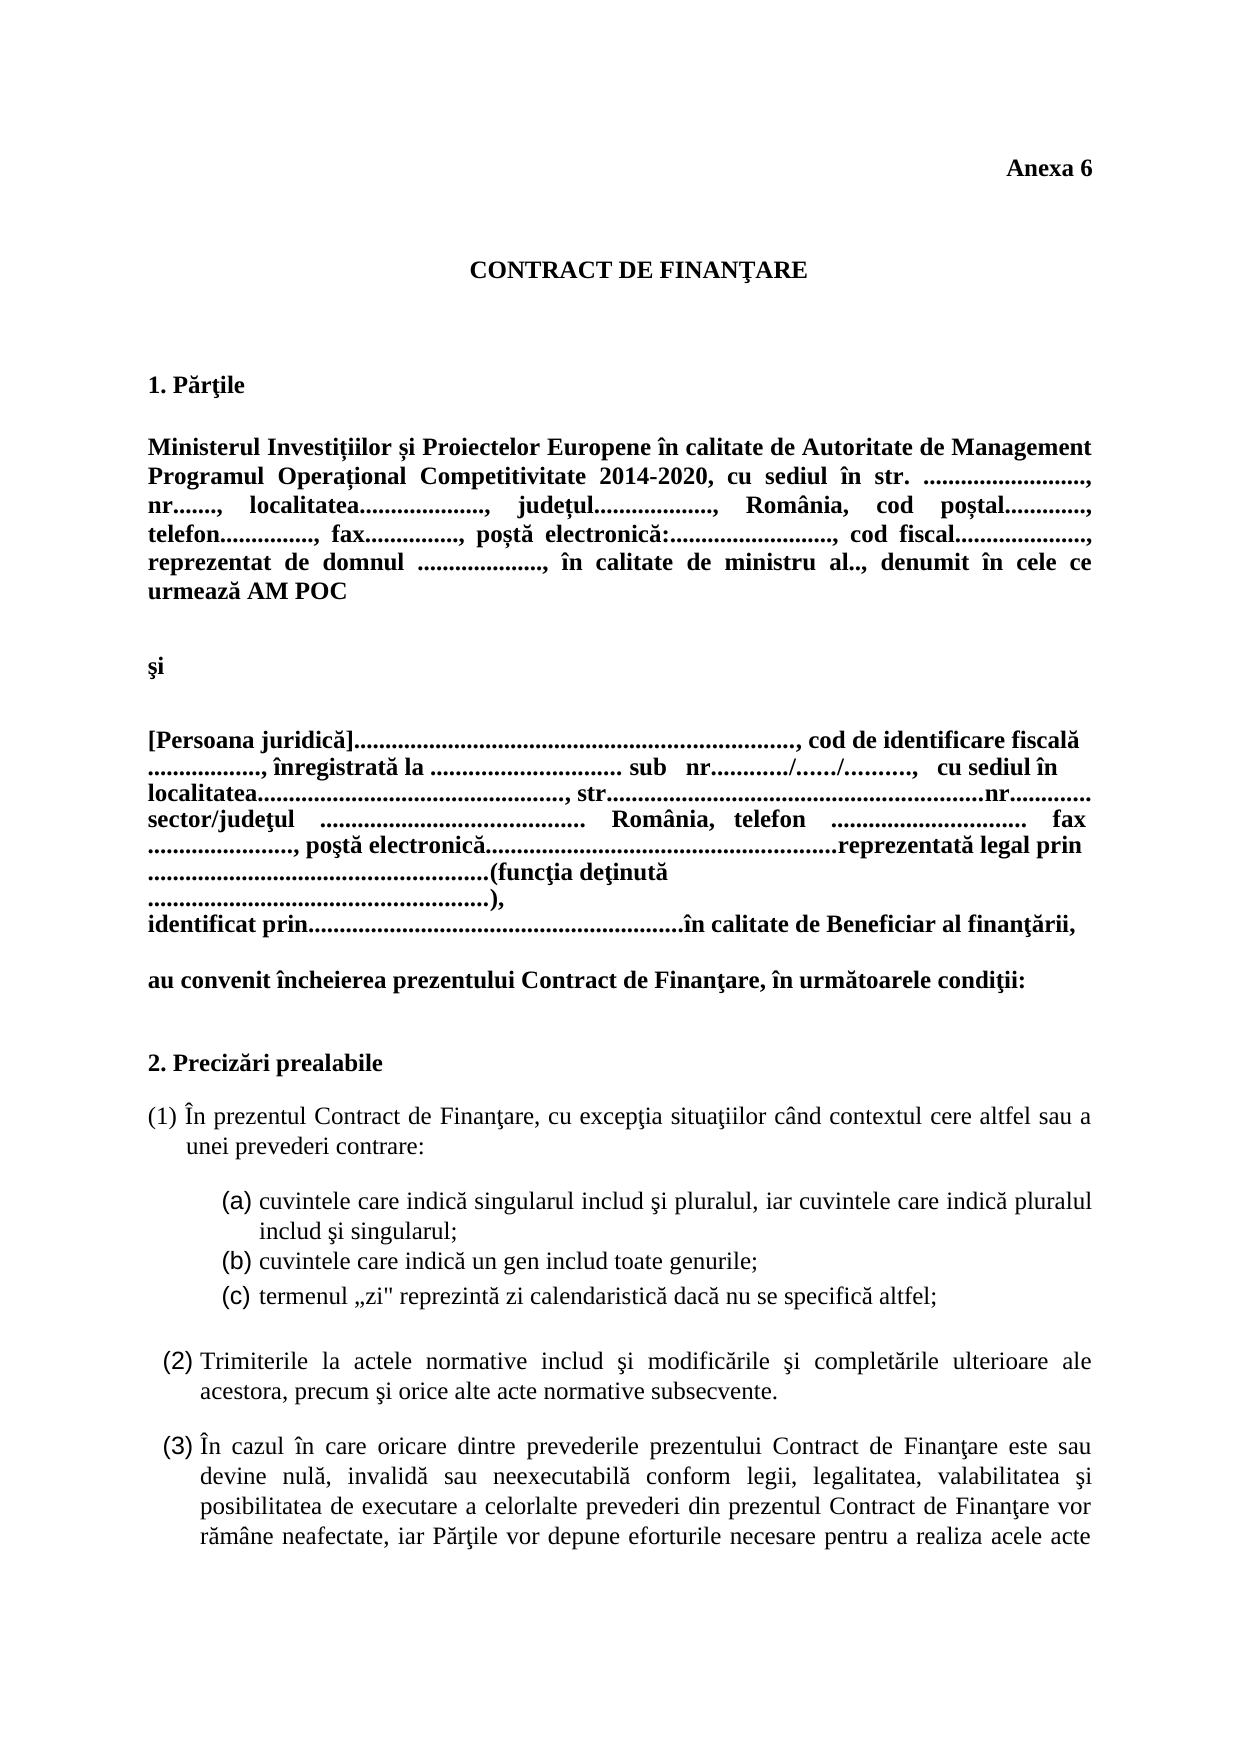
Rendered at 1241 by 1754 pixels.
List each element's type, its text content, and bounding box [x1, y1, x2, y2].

text 2. Precizări prealabile [148, 1048, 1093, 1076]
text şi [148, 651, 1093, 680]
list termenul „zi" reprezintă zi calendaristică dacă nu se specifică altfel; [221, 1281, 1093, 1311]
text [Persoana juridică] , cod de identificare fiscală [148, 728, 1093, 754]
text Ministerul Investițiilor și Proiectelor Europene în calitate de Autoritate de Management Programul Operațional Competitivitate 2014-2020, cu sediul în str. .........................., nr......., localitatea...................., județul..................., România, cod poștal............., telefon..............., fax..............., poștă electronică:.........................., cod fiscal....................., reprezentat de domnul ...................., în calitate de ministru al.., denumit în cele ce urmează AM POC [148, 432, 1093, 605]
text Anexa 6 [469, 153, 1093, 182]
text identificat prin în calitate de Beneficiar al finanţării, [148, 912, 1093, 938]
list Trimiterile la actele normative includ şi modificările şi completările ulterioare ale acestora, precum şi orice alte acte normative subsecvente. [162, 1346, 1093, 1406]
text 1. Părţile [148, 370, 1093, 399]
text localitatea , str nr [148, 780, 1093, 807]
text (funcţia deţinută ), [148, 859, 1093, 912]
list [162, 1431, 1093, 1551]
text sector/judeţul România, telefon fax [148, 807, 1093, 833]
text , înregistrată la sub nr / / , cu sediul în [148, 754, 1093, 780]
text CONTRACT DE FINANŢARE [469, 255, 1093, 283]
text au convenit încheierea prezentului Contract de Finanţare, în următoarele condiţii: [148, 966, 1093, 994]
list cuvintele care indică singularul includ şi pluralul, iar cuvintele care indică pluralul includ şi singularul; [221, 1185, 1093, 1245]
text , poştă electronică reprezentată legal prin [148, 833, 1093, 859]
text (1) În prezentul Contract de Finanţare, cu excepţia situaţiilor când contextul cere altfel sau a unei prevederi contrare: [148, 1100, 1093, 1160]
list cuvintele care indică un gen includ toate genurile; [221, 1245, 1093, 1275]
